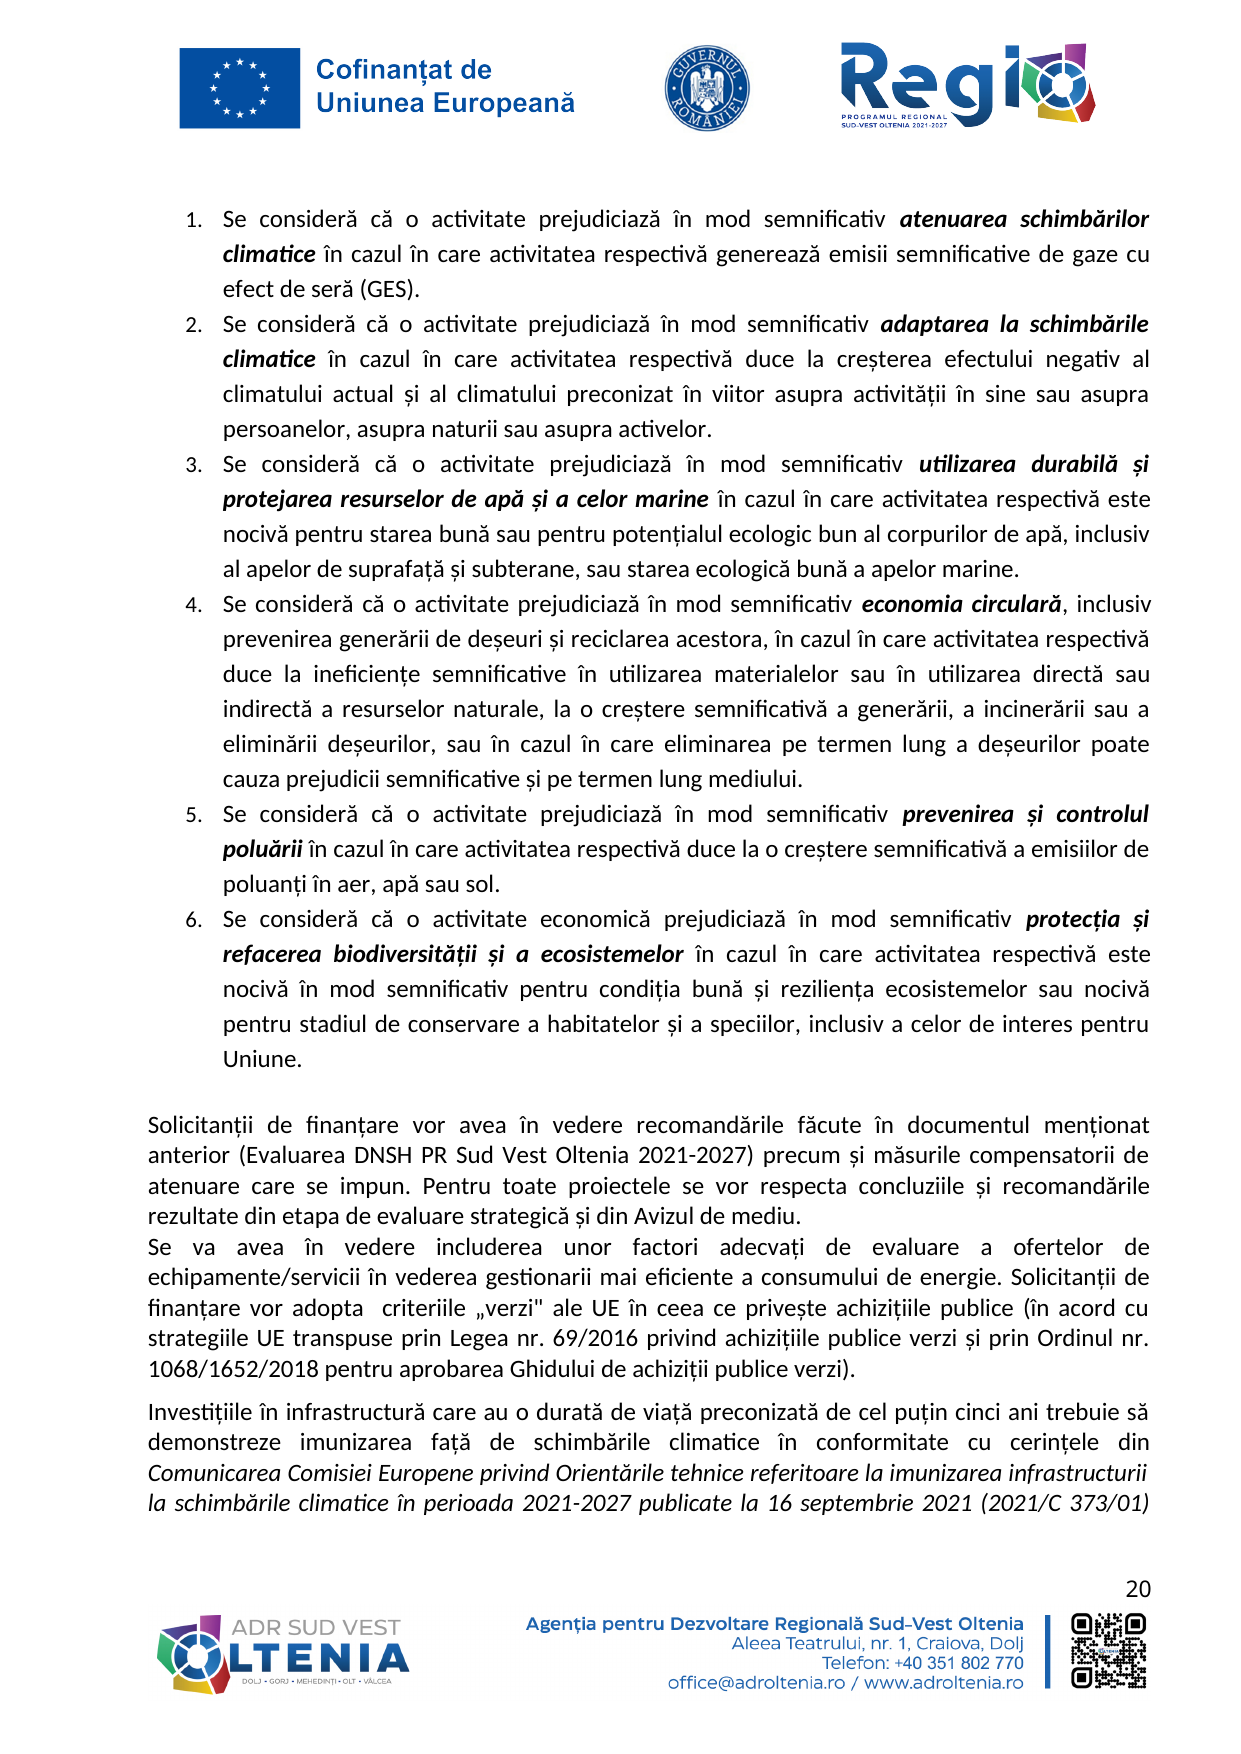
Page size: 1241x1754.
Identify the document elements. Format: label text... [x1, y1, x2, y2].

list Se consideră că o activitate economică prejudiciază în mod semnificativ protecția și refacerea biodiversității și a ecosistemelor în cazul în care activitatea respectivă este nocivă în mod semnificativ pentru condiția bună și reziliența ecosistemelor sau nocivă pentru stadiul de conservare a habitatelor și a speciilor, inclusiv a celor de interes pentru Uniune. [185, 903, 1152, 1074]
text Solicitanții de finanțare vor avea în vedere recomandările făcute în documentul menționat anterior (Evaluarea DNSH PR Sud Vest Oltenia 2021-2027) precum și măsurile compensatorii de atenuare care se impun. Pentru toate proiectele se vor respecta concluziile și recomandările rezultate din etapa de evaluare strategică și din Avizul de mediu. [148, 1109, 1152, 1231]
picture [660, 43, 755, 133]
list Se consideră că o activitate prejudiciază în mod semnificativ adaptarea la schimbările climatice în cazul în care activitatea respectivă duce la creșterea efectului negativ al climatului actual și al climatului preconizat în viitor asupra activității în sine sau asupra persoanelor, asupra naturii sau asupra activelor. [185, 308, 1152, 444]
picture [839, 41, 1098, 131]
list Se consideră că o activitate prejudiciază în mod semnificativ prevenirea și controlul poluării în cazul în care activitatea respectivă duce la o creștere semnificativă a emisiilor de poluanți în aer, apă sau sol. [185, 798, 1152, 899]
list Se consideră că o activitate prejudiciază în mod semnificativ utilizarea durabilă și protejarea resurselor de apă și a celor marine în cazul în care activitatea respectivă este nocivă pentru starea bună sau pentru potențialul ecologic bun al corpurilor de apă, inclusiv al apelor de suprafață și subterane, sau starea ecologică bună a apelor marine. [185, 448, 1152, 584]
list Se consideră că o activitate prejudiciază în mod semnificativ atenuarea schimbărilor climatice în cazul în care activitatea respectivă generează emisii semnificative de gaze cu efect de seră (GES). [185, 203, 1152, 304]
picture [147, 1604, 1151, 1701]
list Se consideră că o activitate prejudiciază în mod semnificativ economia circulară, inclusiv prevenirea generării de deșeuri și reciclarea acestora, în cazul în care activitatea respectivă duce la ineficiențe semnificative în utilizarea materialelor sau în utilizarea directă sau indirectă a resurselor naturale, la o creștere semnificativă a generării, a incinerării sau a eliminării deșeurilor, sau în cazul în care eliminarea pe termen lung a deșeurilor poate cauza prejudicii semnificative și pe termen lung mediului. [185, 588, 1152, 794]
picture [174, 43, 577, 132]
text Se va avea în vedere includerea unor factori adecvați de evaluare a ofertelor de echipamente/servicii în vederea gestionarii mai eficiente a consumului de energie. Solicitanții de finanțare vor adopta criteriile „verzi" ale UE în ceea ce privește achizițiile publice (în acord cu strategiile UE transpuse prin Legea nr. 69/2016 privind achizițiile publice verzi și prin Ordinul nr. 1068/1652/2018 pentru aprobarea Ghidului de achiziții publice verzi). [148, 1231, 1152, 1383]
